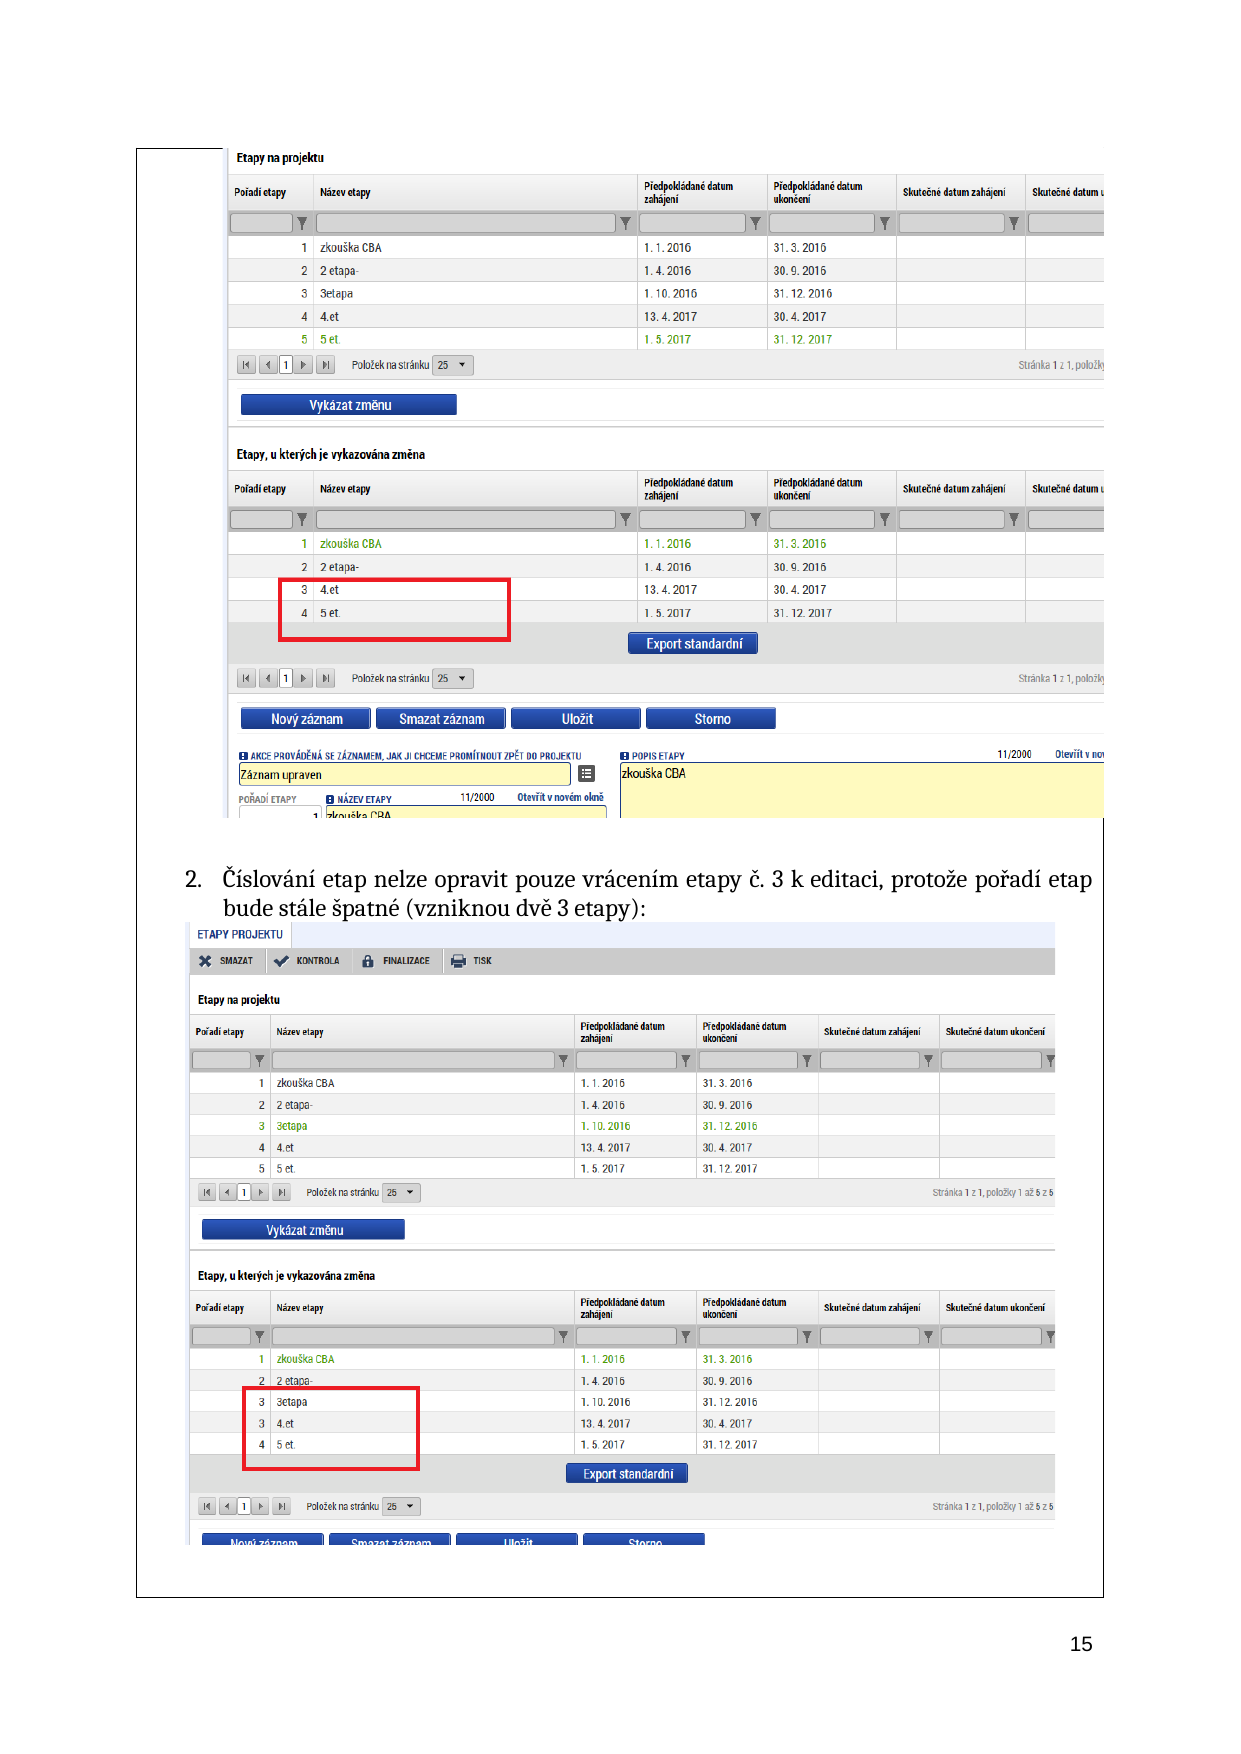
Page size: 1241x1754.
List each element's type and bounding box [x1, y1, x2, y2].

picture [185, 922, 1055, 1545]
picture [222, 148, 1104, 818]
table_header [137, 149, 1103, 1597]
